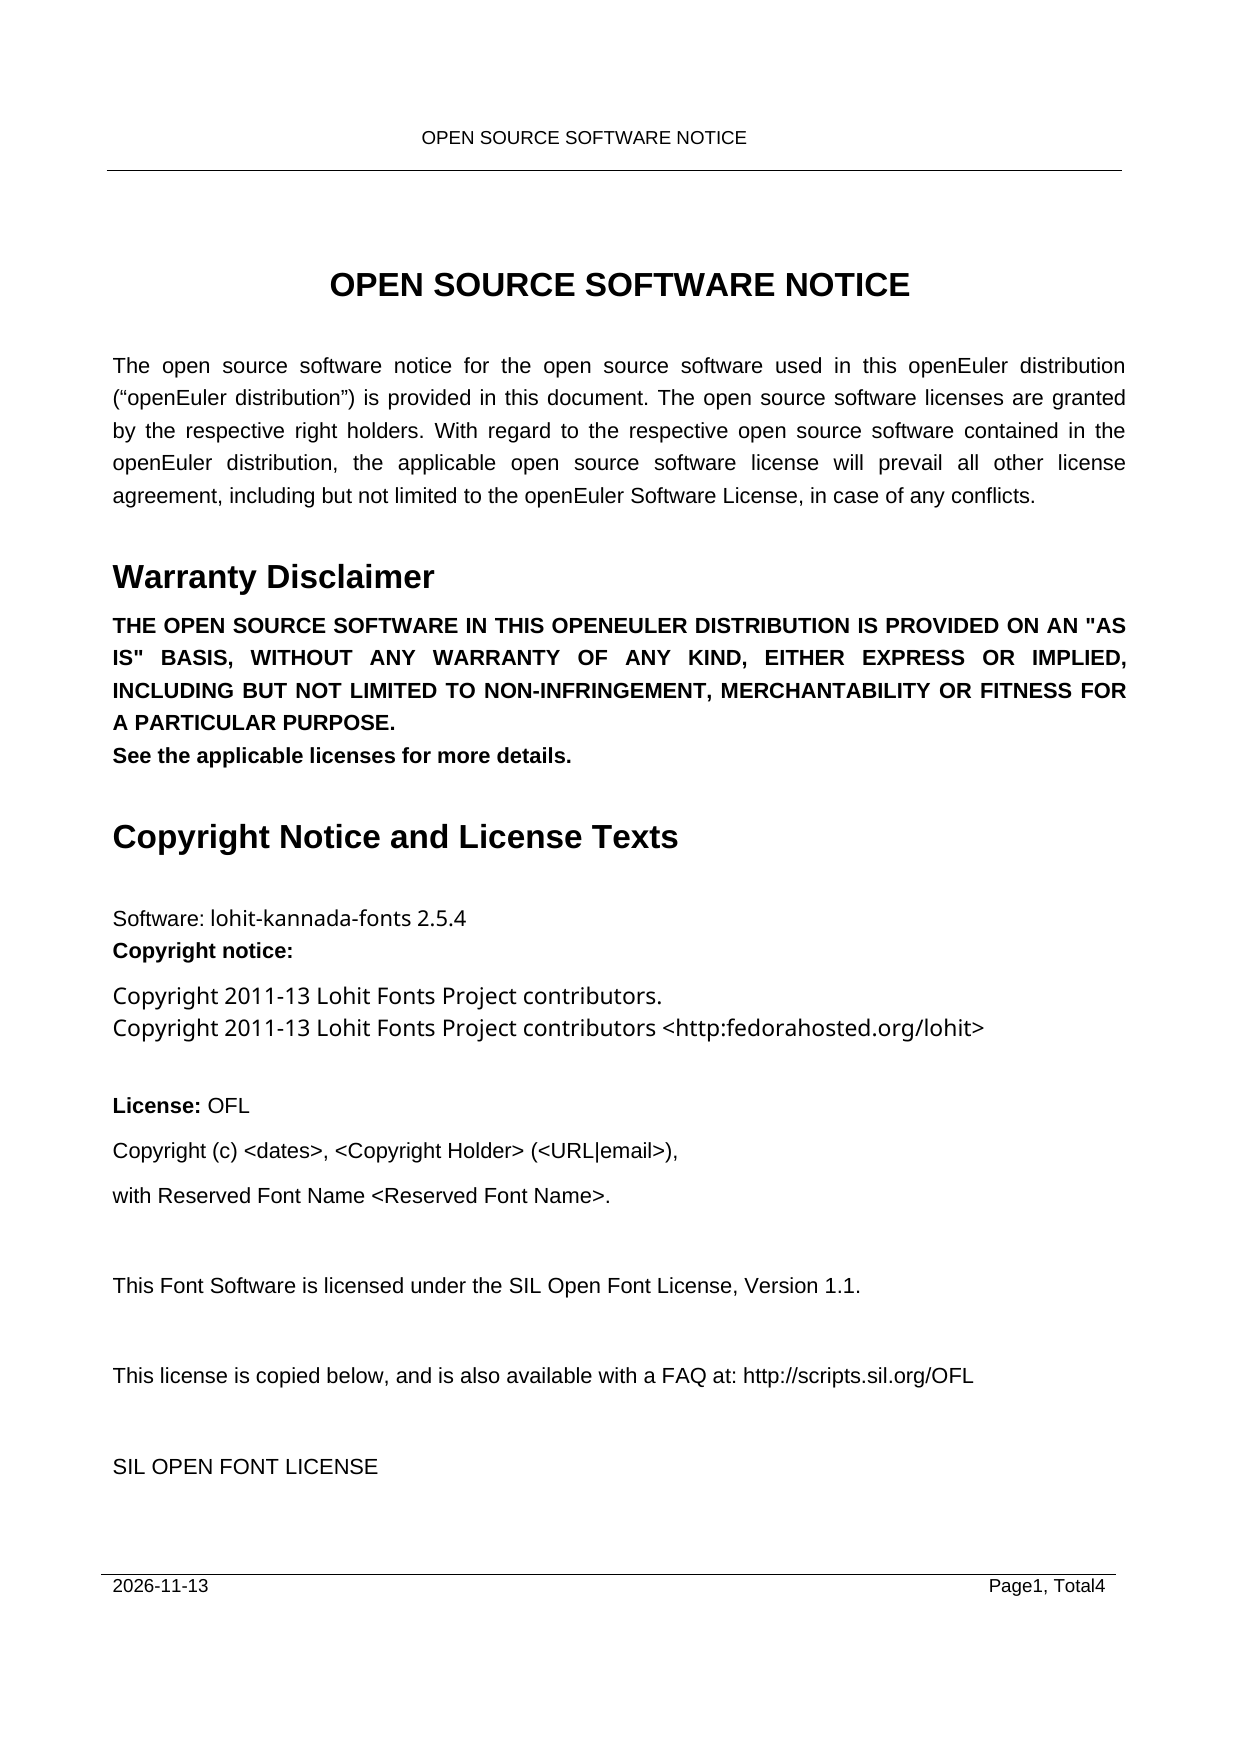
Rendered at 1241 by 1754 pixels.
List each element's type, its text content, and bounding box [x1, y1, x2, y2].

text License: OFL [112, 1089, 1128, 1122]
text This Font Software is licensed under the SIL Open Font License, Version 1.1. [112, 1269, 1128, 1302]
text with Reserved Font Name <Reserved Font Name>. [112, 1179, 1128, 1212]
text Copyright notice: [112, 934, 1128, 966]
text OPEN SOURCE SOFTWARE NOTICE [112, 251, 1128, 316]
text Copyright (c) <dates>, <Copyright Holder> (<URL|email>), [112, 1134, 1128, 1167]
text Copyright 2011-13 Lohit Fonts Project contributors. [112, 979, 1128, 1012]
text The open source software notice for the open source software used in this openEuler distribution (“openEuler distribution”) is provided in this document. The open source software licenses are granted by the respective right holders. With regard to the respective open source software contained in the openEuler distribution, the applicable open source software license will prevail all other license agreement, including but not limited to the openEuler Software License, in case of any conflicts. [112, 349, 1128, 511]
text This license is copied below, and is also available with a FAQ at: http://scripts.sil.org/OFL [112, 1360, 1128, 1392]
text Copyright 2011-13 Lohit Fonts Project contributors <http:fedorahosted.org/lohit> [112, 1012, 1128, 1044]
text THE OPEN SOURCE SOFTWARE IN THIS OPENEULER DISTRIBUTION IS PROVIDED ON AN "AS IS" BASIS, WITHOUT ANY WARRANTY OF ANY KIND, EITHER EXPRESS OR IMPLIED, INCLUDING BUT NOT LIMITED TO NON-INFRINGEMENT, MERCHANTABILITY OR FITNESS FOR A PARTICULAR PURPOSE. See the applicable licenses for more details. [112, 609, 1128, 771]
text Warranty Disclaimer [112, 544, 1128, 609]
text SIL OPEN FONT LICENSE [112, 1450, 1128, 1482]
text Copyright Notice and License Texts [112, 804, 1128, 869]
text Software: lohit-kannada-fonts 2.5.4 [112, 901, 1128, 934]
